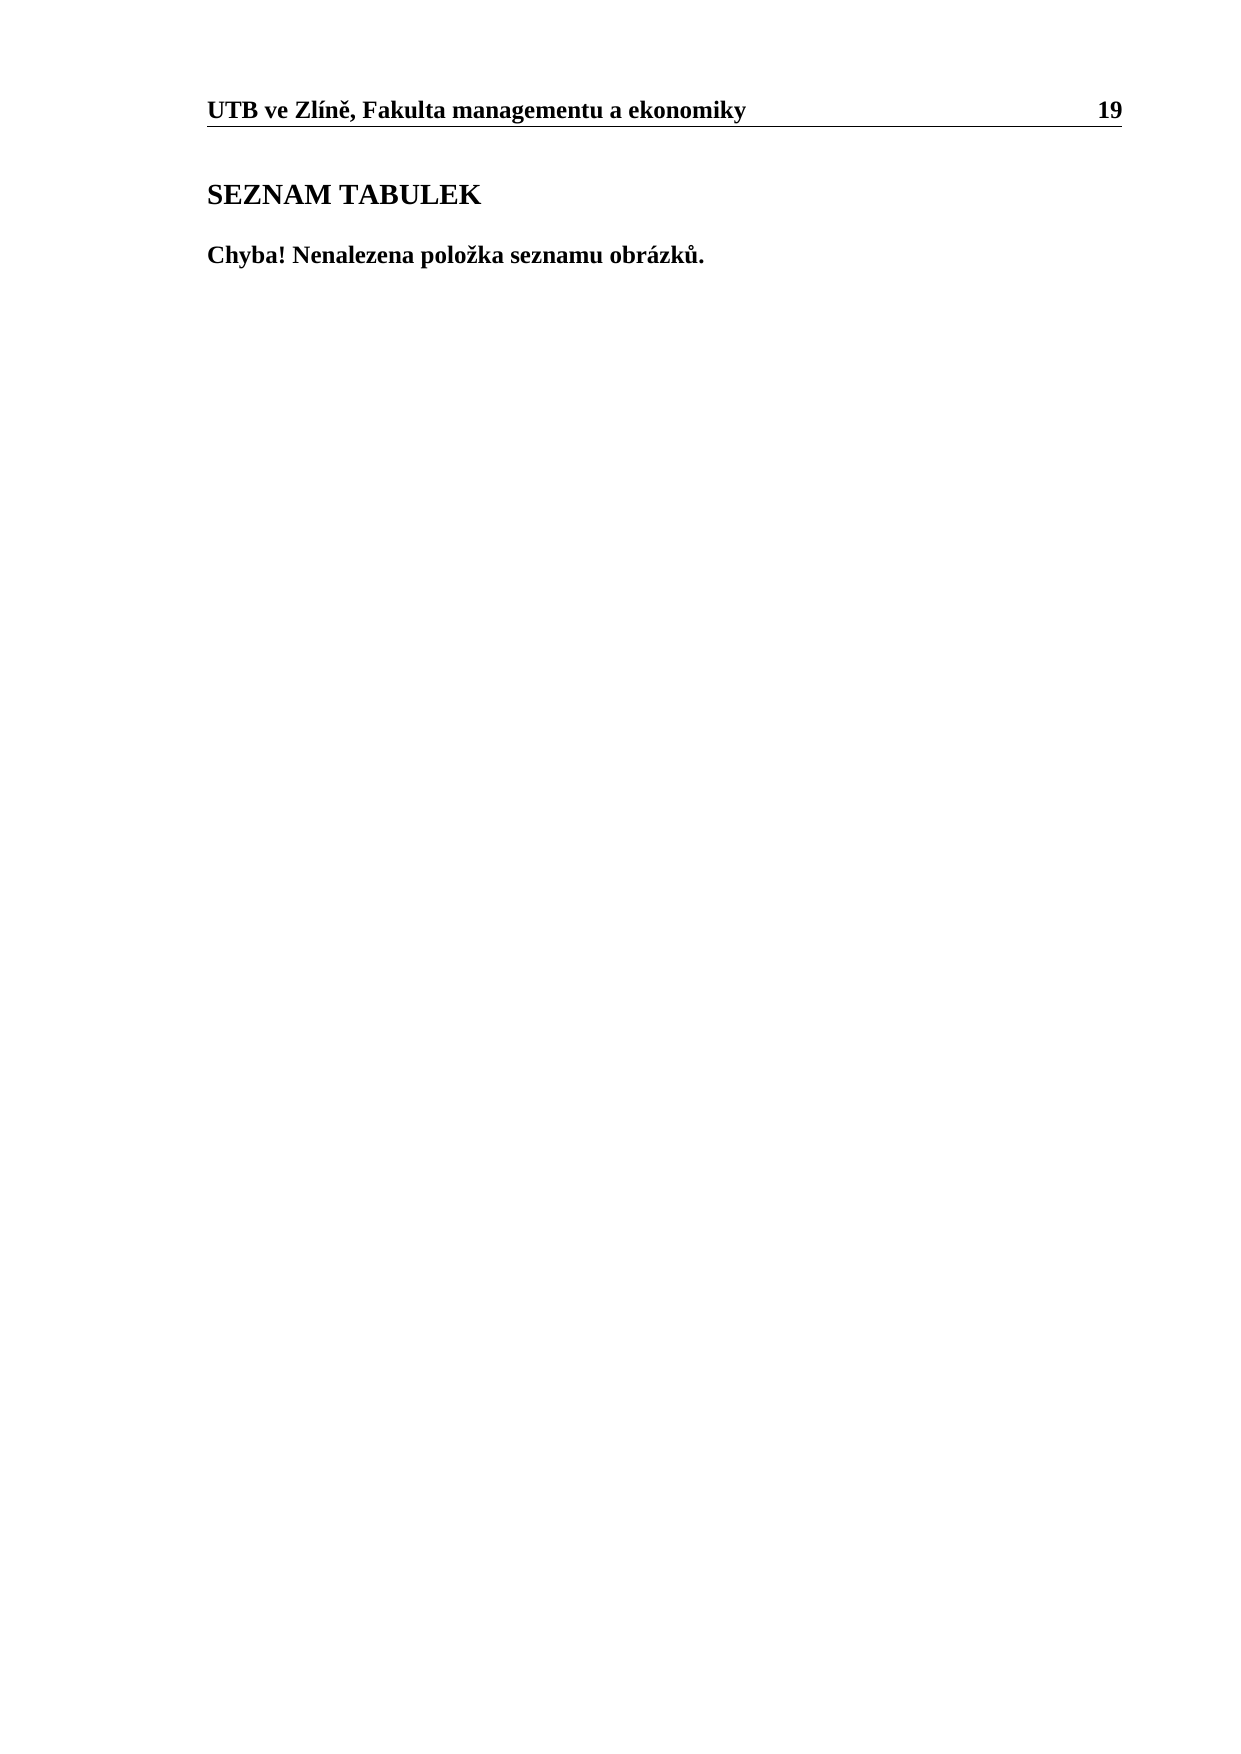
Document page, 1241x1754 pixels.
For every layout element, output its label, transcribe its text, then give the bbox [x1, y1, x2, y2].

text Chyba! Nenalezena položka seznamu obrázků. [207, 240, 1122, 269]
text Seznam tabulek [207, 177, 1122, 211]
